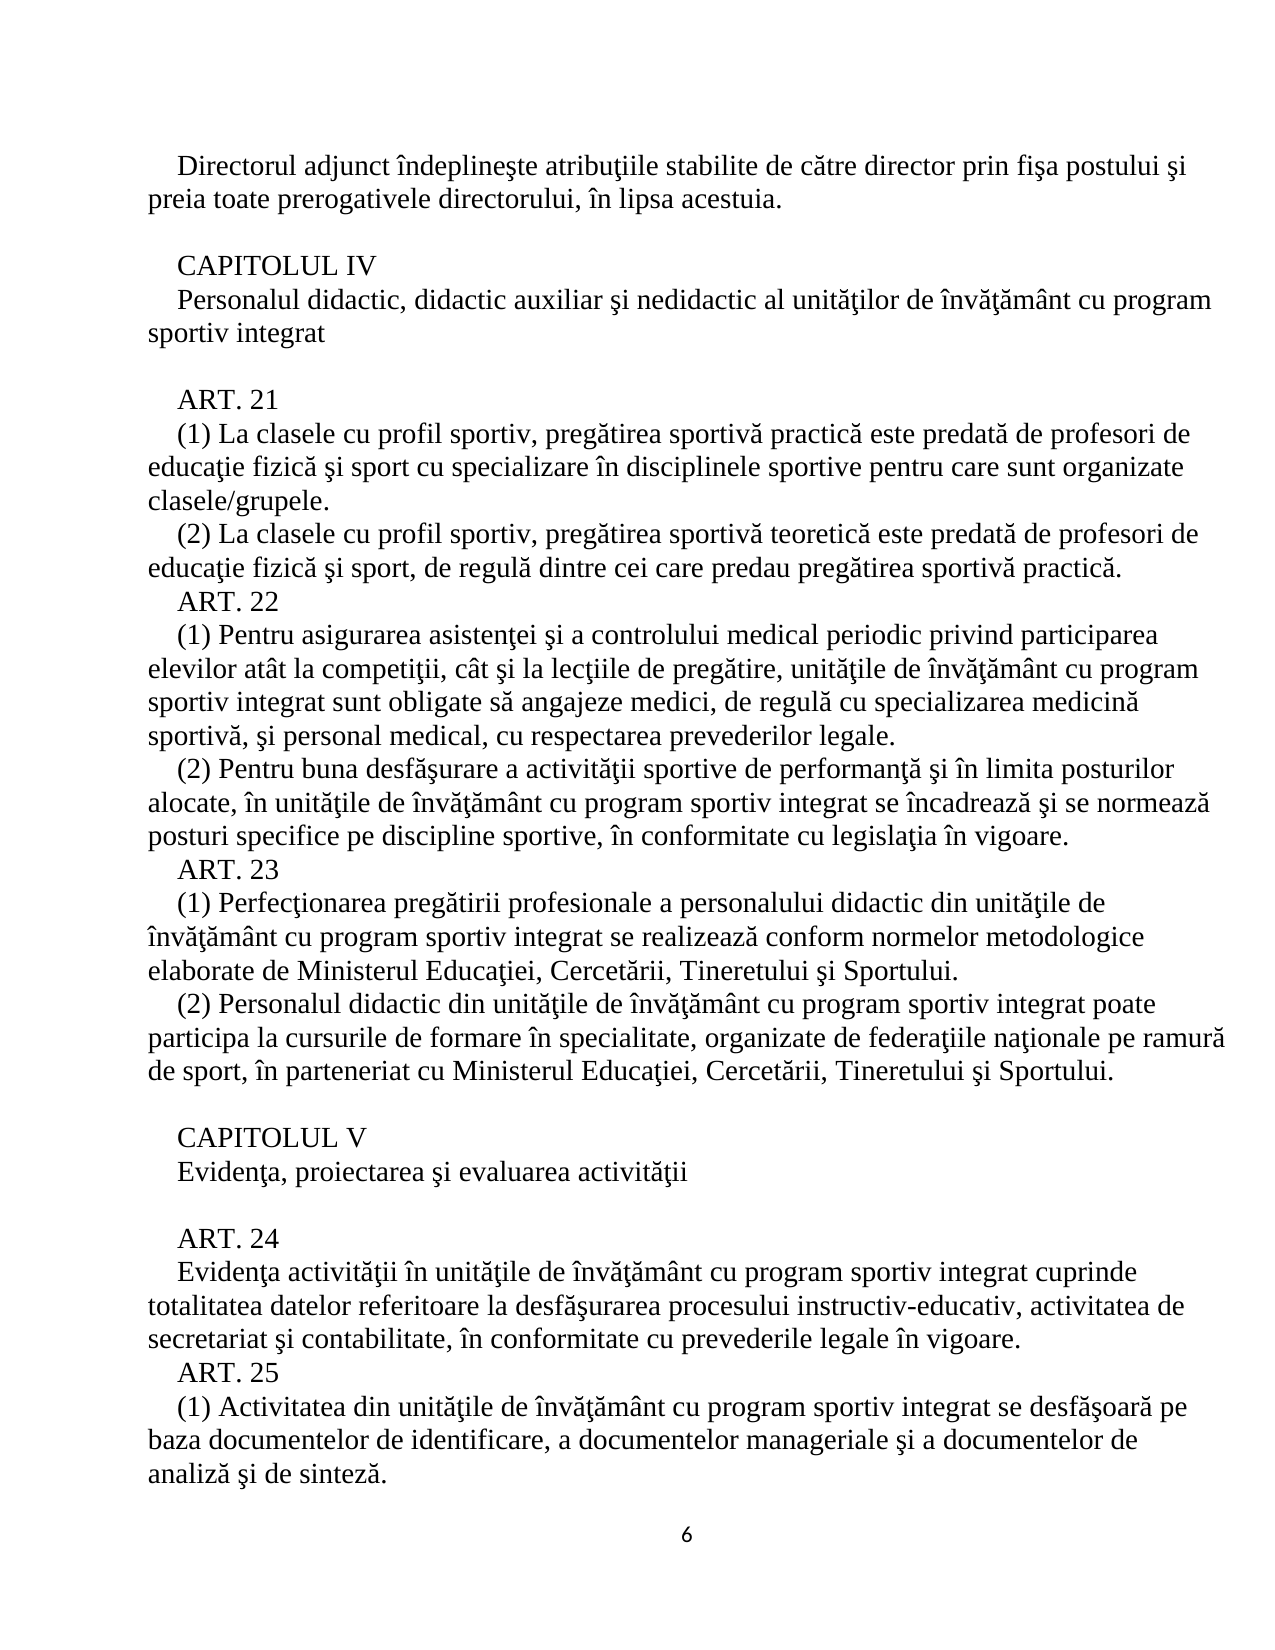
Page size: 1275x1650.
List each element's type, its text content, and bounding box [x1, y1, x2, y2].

text CAPITOLUL V [148, 1120, 1226, 1154]
text ART. 21 [148, 382, 1226, 416]
text (2) Pentru buna desfăşurare a activităţii sportive de performanţă şi în limita posturilor alocate, în unităţile de învăţământ cu program sportiv integrat se încadrează şi se normează posturi specifice pe discipline sportive, în conformitate cu legislaţia în vigoare. [148, 751, 1226, 852]
text (1) Perfecţionarea pregătirii profesionale a personalului didactic din unităţile de învăţământ cu program sportiv integrat se realizează conform normelor metodologice elaborate de Ministerul Educaţiei, Cercetării, Tineretului şi Sportului. [148, 886, 1226, 986]
text Directorul adjunct îndeplineşte atribuţiile stabilite de către director prin fişa postului şi preia toate prerogativele directorului, în lipsa acestuia. [148, 148, 1226, 215]
text (2) La clasele cu profil sportiv, pregătirea sportivă teoretică este predată de profesori de educaţie fizică şi sport, de regulă dintre cei care predau pregătirea sportivă practică. [148, 517, 1226, 584]
text CAPITOLUL IV [148, 248, 1226, 282]
text (2) Personalul didactic din unităţile de învăţământ cu program sportiv integrat poate participa la cursurile de formare în specialitate, organizate de federaţiile naţionale pe ramură de sport, în parteneriat cu Ministerul Educaţiei, Cercetării, Tineretului şi Sportului. [148, 986, 1226, 1087]
text ART. 25 [148, 1355, 1226, 1389]
text (1) Pentru asigurarea asistenţei şi a controlului medical periodic privind participarea elevilor atât la competiţii, cât şi la lecţiile de pregătire, unităţile de învăţământ cu program sportiv integrat sunt obligate să angajeze medici, de regulă cu specializarea medicină sportivă, şi personal medical, cu respectarea prevederilor legale. [148, 617, 1226, 751]
text Personalul didactic, didactic auxiliar şi nedidactic al unităţilor de învăţământ cu program sportiv integrat [148, 282, 1226, 349]
text Evidenţa, proiectarea şi evaluarea activităţii [148, 1154, 1226, 1187]
text (1) Activitatea din unităţile de învăţământ cu program sportiv integrat se desfăşoară pe baza documentelor de identificare, a documentelor manageriale şi a documentelor de analiză şi de sinteză. [148, 1389, 1226, 1489]
text ART. 22 [148, 584, 1226, 617]
text ART. 24 [148, 1221, 1226, 1254]
text Evidenţa activităţii în unităţile de învăţământ cu program sportiv integrat cuprinde totalitatea datelor referitoare la desfăşurarea procesului instructiv-educativ, activitatea de secretariat şi contabilitate, în conformitate cu prevederile legale în vigoare. [148, 1254, 1226, 1355]
text ART. 23 [148, 852, 1226, 886]
text (1) La clasele cu profil sportiv, pregătirea sportivă practică este predată de profesori de educaţie fizică şi sport cu specializare în disciplinele sportive pentru care sunt organizate clasele/grupele. [148, 416, 1226, 517]
